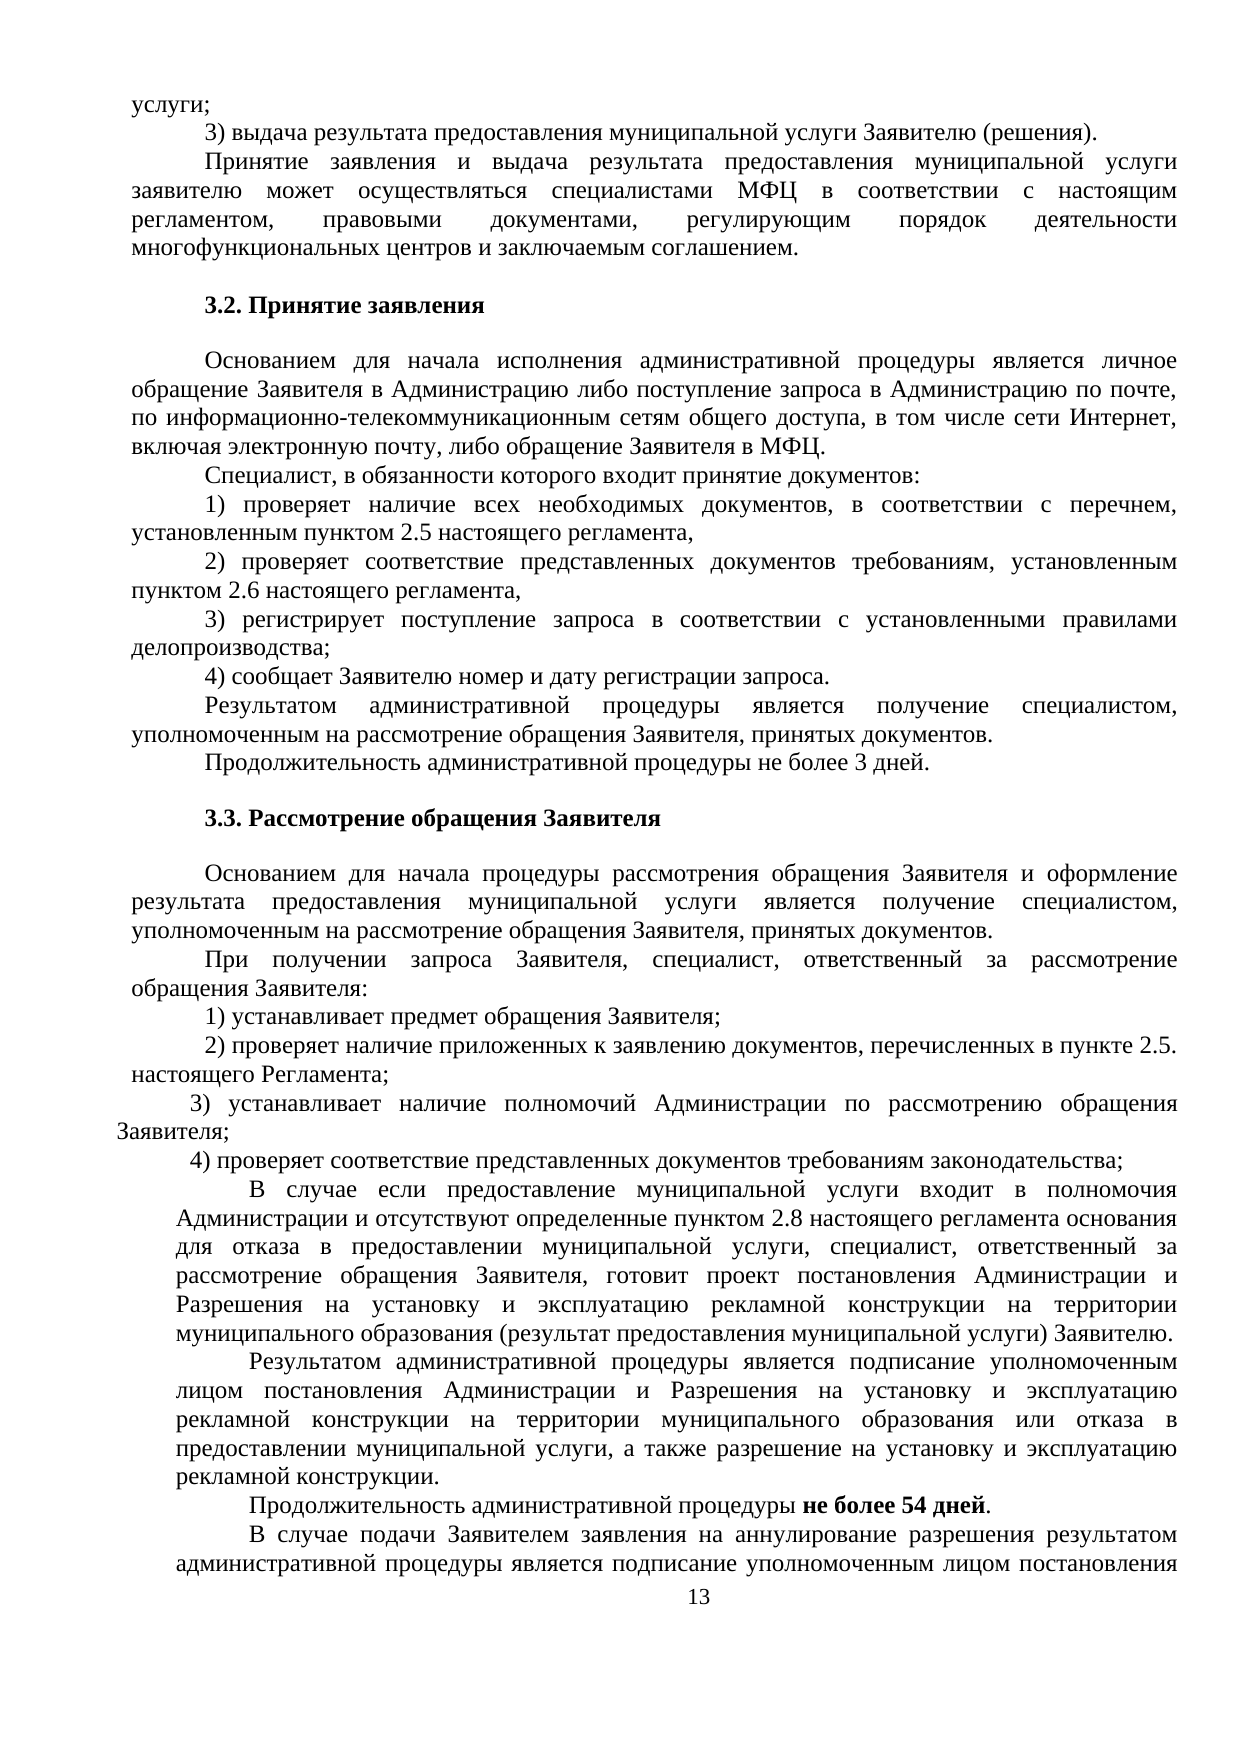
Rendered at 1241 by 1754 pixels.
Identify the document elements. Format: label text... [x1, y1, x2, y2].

text 3) устанавливает наличие полномочий Администрации по рассмотрению обращения Заявителя; [116, 1088, 1178, 1145]
text 2) рассмотрение заявления и оформление результата предоставления муниципальной услуги; [131, 89, 1178, 117]
text 4) сообщает Заявителю номер и дату регистрации запроса. [131, 661, 1178, 690]
text В случае если предоставление муниципальной услуги входит в полномочия Администрации и отсутствуют определенные пунктом 2.8 настоящего регламента основания для отказа в предоставлении муниципальной услуги, специалист, ответственный за рассмотрение обращения Заявителя, готовит проект постановления Администрации и Разрешения на установку и эксплуатацию рекламной конструкции на территории муниципального образования (результат предоставления муниципальной услуги) Заявителю. [176, 1174, 1178, 1346]
text 2) проверяет наличие приложенных к заявлению документов, перечисленных в пункте 2.5. настоящего Регламента; [131, 1030, 1178, 1088]
text Специалист, в обязанности которого входит принятие документов: [131, 460, 1178, 489]
text Результатом административной процедуры является получение специалистом, уполномоченным на рассмотрение обращения Заявителя, принятых документов. [131, 690, 1178, 747]
text Продолжительность административной процедуры не более 3 дней. [131, 747, 1178, 776]
text Принятие заявления и выдача результата предоставления муниципальной услуги заявителю может осуществляться специалистами МФЦ в соответствии с настоящим регламентом, правовыми документами, регулирующим порядок деятельности многофункциональных центров и заключаемым соглашением. [131, 146, 1178, 261]
text 1) устанавливает предмет обращения Заявителя; [131, 1001, 1178, 1030]
text 1) проверяет наличие всех необходимых документов, в соответствии с перечнем, установленным пунктом 2.5 настоящего регламента, [131, 489, 1178, 546]
text 4) проверяет соответствие представленных документов требованиям законодательства; [116, 1145, 1178, 1174]
text 3.3. Рассмотрение обращения Заявителя [131, 803, 1178, 831]
text 3) выдача результата предоставления муниципальной услуги Заявителю (решения). [131, 117, 1178, 146]
text 2) проверяет соответствие представленных документов требованиям, установленным пунктом 2.6 настоящего регламента, [131, 546, 1178, 604]
text Результатом административной процедуры является подписание уполномоченным лицом постановления Администрации и Разрешения на установку и эксплуатацию рекламной конструкции на территории муниципального образования или отказа в предоставлении муниципальной услуги, а также разрешение на установку и эксплуатацию рекламной конструкции. [176, 1346, 1178, 1490]
text Продолжительность административной процедуры не более 54 дней. [176, 1490, 1178, 1519]
text 3.2. Принятие заявления [131, 290, 1178, 319]
text При получении запроса Заявителя, специалист, ответственный за рассмотрение обращения Заявителя: [131, 944, 1178, 1001]
text 3) регистрирует поступление запроса в соответствии с установленными правилами делопроизводства; [131, 604, 1178, 661]
text Основанием для начала исполнения административной процедуры является личное обращение Заявителя в Администрацию либо поступление запроса в Администрацию по почте, по информационно-телекоммуникационным сетям общего доступа, в том числе сети Интернет, включая электронную почту, либо обращение Заявителя в МФЦ. [131, 345, 1178, 460]
text Основанием для начала процедуры рассмотрения обращения Заявителя и оформление результата предоставления муниципальной услуги является получение специалистом, уполномоченным на рассмотрение обращения Заявителя, принятых документов. [131, 858, 1178, 944]
